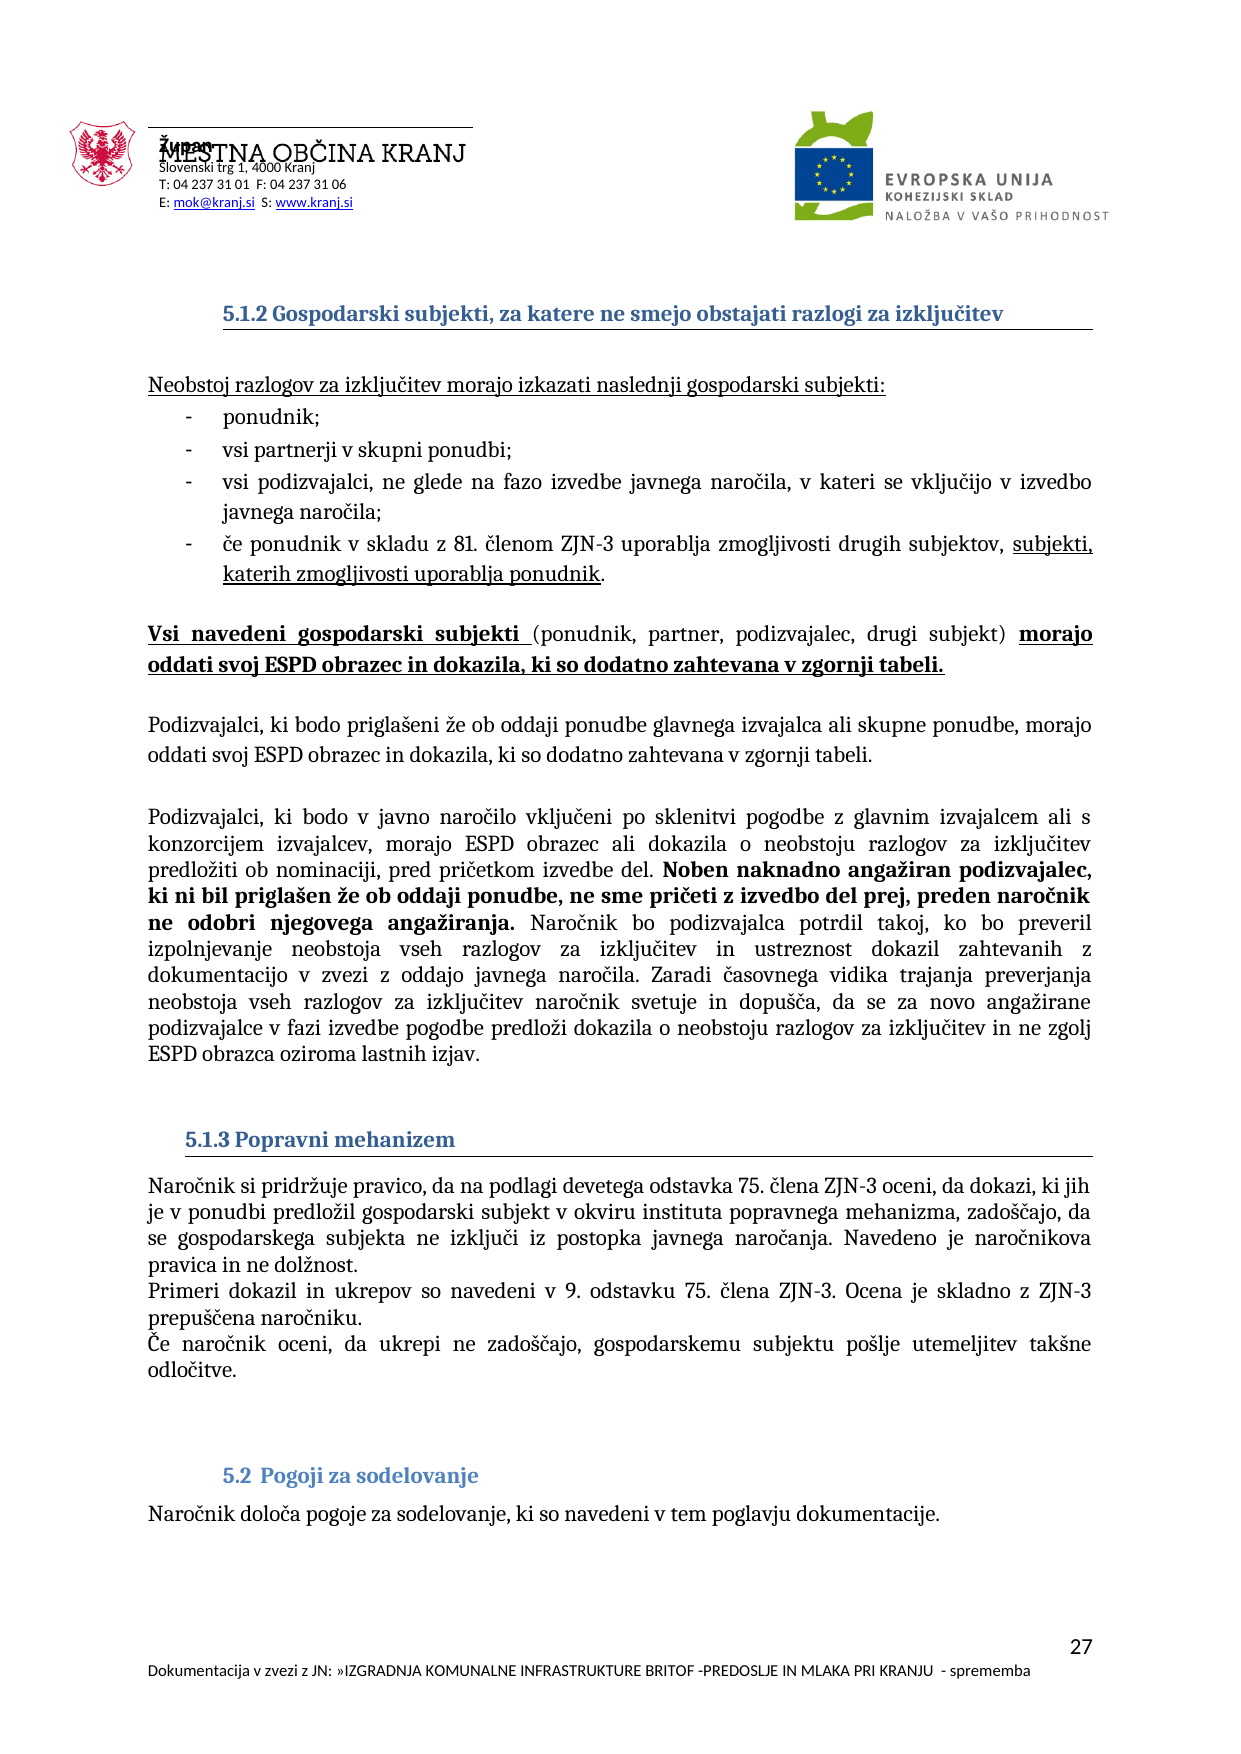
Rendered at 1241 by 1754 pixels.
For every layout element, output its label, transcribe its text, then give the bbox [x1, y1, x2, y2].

text Podizvajalci, ki bodo v javno naročilo vključeni po sklenitvi pogodbe z glavnim izvajalcem ali s konzorcijem izvajalcev, morajo ESPD obrazec ali dokazila o neobstoju razlogov za izključitev predložiti ob nominaciji, pred pričetkom izvedbe del. Noben naknadno angažiran podizvajalec, ki ni bil priglašen že ob oddaji ponudbe, ne sme pričeti z izvedbo del prej, preden naročnik ne odobri njegovega angažiranja. Naročnik bo podizvajalca potrdil takoj, ko bo preveril izpolnjevanje neobstoja vseh razlogov za izključitev in ustreznost dokazil zahtevanih z dokumentacijo v zvezi z oddajo javnega naročila. Zaradi časovnega vidika trajanja preverjanja neobstoja vseh razlogov za izključitev naročnik svetuje in dopušča, da se za novo angažirane podizvajalce v fazi izvedbe pogodbe predloži dokazila o neobstoju razlogov za izključitev in ne zgolj ESPD obrazca oziroma lastnih izjav. [148, 804, 1093, 1067]
text Pogoji za sodelovanje [223, 1462, 1093, 1489]
list vsi partnerji v skupni ponudbi; [185, 435, 1093, 463]
text Podizvajalci, ki bodo priglašeni že ob oddaji ponudbe glavnega izvajalca ali skupne ponudbe, morajo oddati svoj ESPD obrazec in dokazila, ki so dodatno zahtevana v zgornji tabeli. [148, 712, 1093, 768]
subtitle 5.1.2 Gospodarski subjekti, za katere ne smejo obstajati razlogi za izključitev [223, 301, 1093, 329]
list če ponudnik v skladu z 81. členom ZJN-3 uporablja zmogljivosti drugih subjektov, subjekti, katerih zmogljivosti uporablja ponudnik. [185, 529, 1093, 587]
list vsi podizvajalci, ne glede na fazo izvedbe javnega naročila, v kateri se vključijo v izvedbo javnega naročila; [185, 467, 1093, 525]
list ponudnik; [185, 402, 1093, 431]
text Primeri dokazil in ukrepov so navedeni v 9. odstavku 75. člena ZJN-3. Ocena je skladno z ZJN-3 prepuščena naročniku. [148, 1278, 1093, 1331]
text Naročnik določa pogoje za sodelovanje, ki so navedeni v tem poglavju dokumentacije. [148, 1501, 1093, 1528]
text Vsi navedeni gospodarski subjekti (ponudnik, partner, podizvajalec, drugi subjekt) morajo oddati svoj ESPD obrazec in dokazila, ki so dodatno zahtevana v zgornji tabeli. [148, 621, 1093, 678]
picture [714, 103, 1149, 230]
text Neobstoj razlogov za izključitev morajo izkazati naslednji gospodarski subjekti: [148, 372, 1093, 399]
text Naročnik si pridržuje pravico, da na podlagi devetega odstavka 75. člena ZJN-3 oceni, da dokazi, ki jih je v ponudbi predložil gospodarski subjekt v okviru instituta popravnega mehanizma, zadoščajo, da se gospodarskega subjekta ne izključi iz postopka javnega naročanja. Navedeno je naročnikova pravica in ne dolžnost. [148, 1172, 1093, 1278]
subtitle 5.1.3 Popravni mehanizem [185, 1127, 1093, 1156]
text Če naročnik oceni, da ukrepi ne zadoščajo, gospodarskemu subjektu pošlje utemeljitev takšne odločitve. [148, 1331, 1093, 1383]
